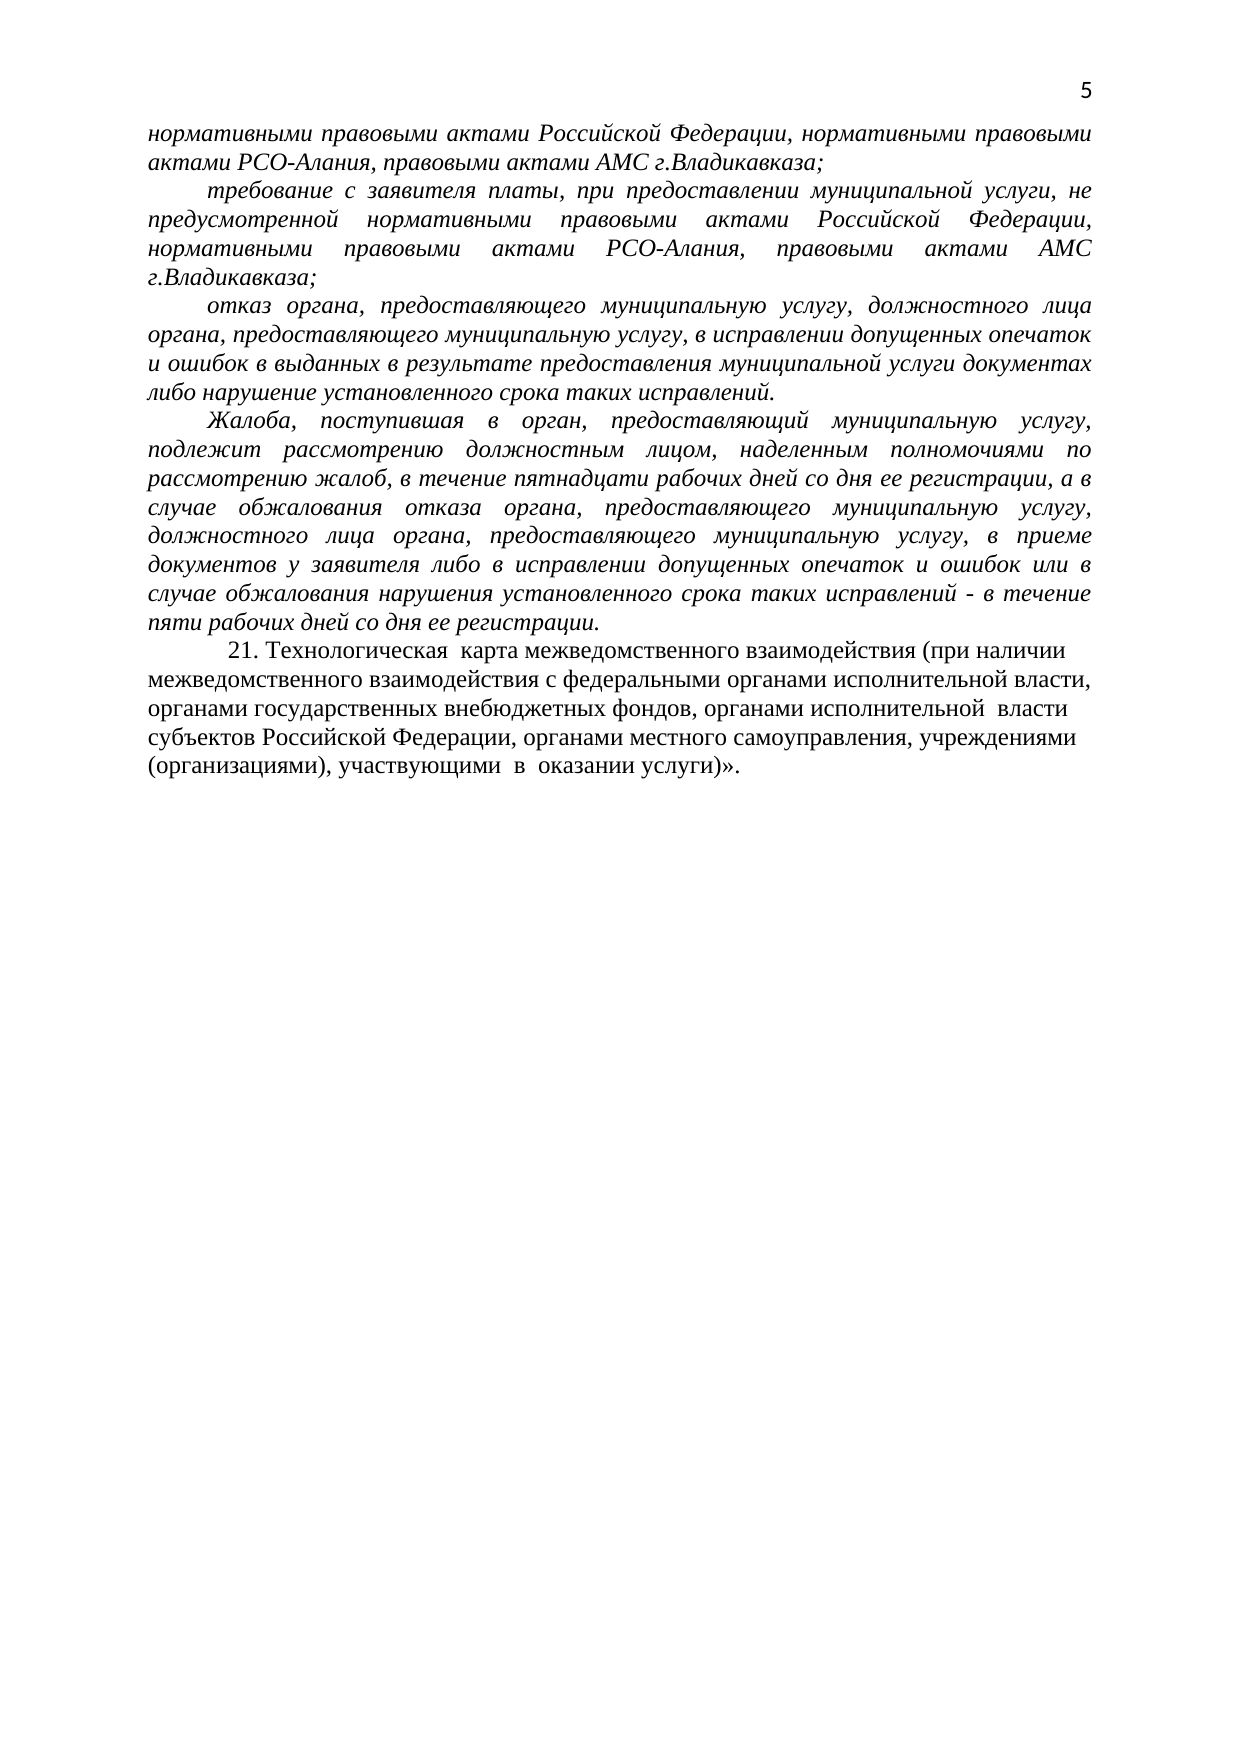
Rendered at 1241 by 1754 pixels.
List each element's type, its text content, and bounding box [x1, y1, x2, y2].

text Жалоба, поступившая в орган, предоставляющий муниципальную услугу, подлежит рассмотрению должностным лицом, наделенным полномочиями по рассмотрению жалоб, в течение пятнадцати рабочих дней со дня ее регистрации, а в случае обжалования отказа органа, предоставляющего муниципальную услугу, должностного лица органа, предоставляющего муниципальную услугу, в приеме документов у заявителя либо в исправлении допущенных опечаток и ошибок или в случае обжалования нарушения установленного срока таких исправлений - в течение пяти рабочих дней со дня ее регистрации. [148, 406, 1092, 636]
text отказ органа, предоставляющего муниципальную услугу, должностного лица органа, предоставляющего муниципальную услугу, в исправлении допущенных опечаток и ошибок в выданных в результате предоставления муниципальной услуги документах либо нарушение установленного срока таких исправлений. [148, 291, 1092, 406]
text требование с заявителя платы, при предоставлении муниципальной услуги, не предусмотренной нормативными правовыми актами Российской Федерации, нормативными правовыми актами РСО-Алания, правовыми актами АМС г.Владикавказа; [148, 176, 1092, 291]
text 21. Технологическая карта межведомственного взаимодействия (при наличии межведомственного взаимодействия с федеральными органами исполнительной власти, органами государственных внебюджетных фондов, органами исполнительной власти субъектов Российской Федерации, органами местного самоуправления, учреждениями (организациями), участвующими в оказании услуги)». [148, 636, 1092, 779]
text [148, 118, 1092, 176]
